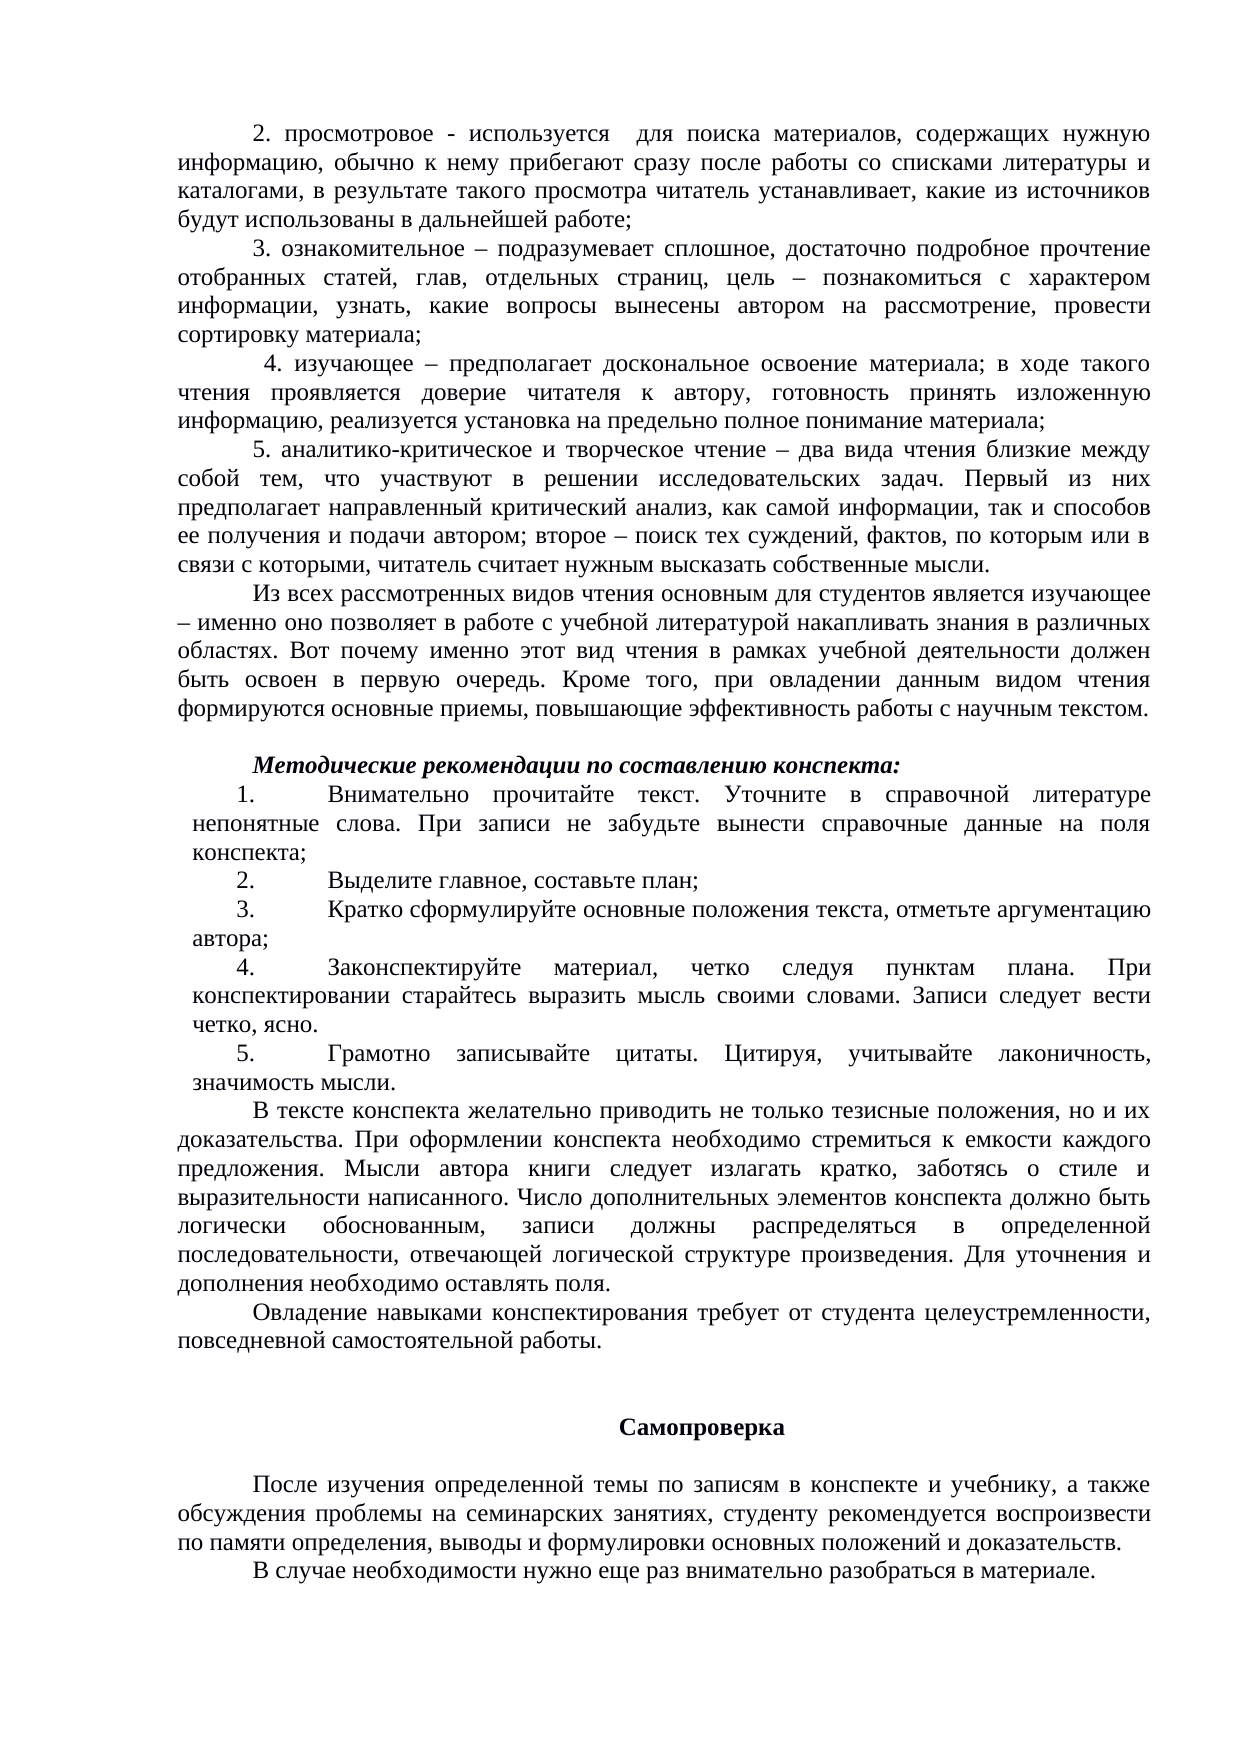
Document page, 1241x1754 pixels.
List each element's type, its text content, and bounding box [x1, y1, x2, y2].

text 5. аналитико-критическое и творческое чтение – два вида чтения близкие между собой тем, что участвуют в решении исследовательских задач. Первый из них предполагает направленный критический анализ, как самой информации, так и способов ее получения и подачи автором; второе – поиск тех суждений, фактов, по которым или в связи с которыми, читатель считает нужным высказать собственные мысли. [177, 434, 1152, 578]
text В тексте конспекта желательно приводить не только тезисные положения, но и их доказательства. При оформлении конспекта необходимо стремиться к емкости каждого предложения. Мысли автора книги следует излагать кратко, заботясь о стиле и выразительности написанного. Число дополнительных элементов конспекта должно быть логически обоснованным, записи должны распределяться в определенной последовательности, отвечающей логической структуре произведения. Для уточнения и дополнения необходимо оставлять поля. [177, 1096, 1152, 1297]
text Методические рекомендации по составлению конспекта: [177, 751, 1152, 779]
text 2. просмотровое - используется для поиска материалов, содержащих нужную информацию, обычно к нему прибегают сразу после работы со списками литературы и каталогами, в результате такого просмотра читатель устанавливает, какие из источников будут использованы в дальнейшей работе; [177, 118, 1152, 233]
list Выделите главное, составьте план; [192, 866, 1152, 894]
text После изучения определенной темы по записям в конспекте и учебнику, а также обсуждения проблемы на семинарских занятиях, студенту рекомендуется воспроизвести по памяти определения, выводы и формулировки основных положений и доказательств. [177, 1469, 1152, 1556]
list Кратко сформулируйте основные положения текста, отметьте аргументацию автора; [192, 894, 1152, 952]
text 4. изучающее – предполагает доскональное освоение материала; в ходе такого чтения проявляется доверие читателя к автору, готовность принять изложенную информацию, реализуется установка на предельно полное понимание материала; [177, 348, 1152, 434]
list Грамотно записывайте цитаты. Цитируя, учитывайте лаконичность, значимость мысли. [192, 1038, 1152, 1096]
list Законспектируйте материал, четко следуя пунктам плана. При конспектировании старайтесь выразить мысль своими словами. Записи следует вести четко, ясно. [192, 952, 1152, 1038]
text Овладение навыками конспектирования требует от студента целеустремленности, повседневной самостоятельной работы. [177, 1297, 1152, 1354]
text В случае необходимости нужно еще раз внимательно разобраться в материале. [177, 1556, 1152, 1584]
text Из всех рассмотренных видов чтения основным для студентов является изучающее – именно оно позволяет в работе с учебной литературой накапливать знания в различных областях. Вот почему именно этот вид чтения в рамках учебной деятельности должен быть освоен в первую очередь. Кроме того, при овладении данным видом чтения формируются основные приемы, повышающие эффективность работы с научным текстом. [177, 578, 1152, 722]
text 3. ознакомительное – подразумевает сплошное, достаточно подробное прочтение отобранных статей, глав, отдельных страниц, цель – познакомиться с характером информации, узнать, какие вопросы вынесены автором на рассмотрение, провести сортировку материала; [177, 233, 1152, 348]
text Самопроверка [177, 1412, 1152, 1441]
list Внимательно прочитайте текст. Уточните в справочной литературе непонятные слова. При записи не забудьте вынести справочные данные на поля конспекта; [192, 779, 1152, 866]
